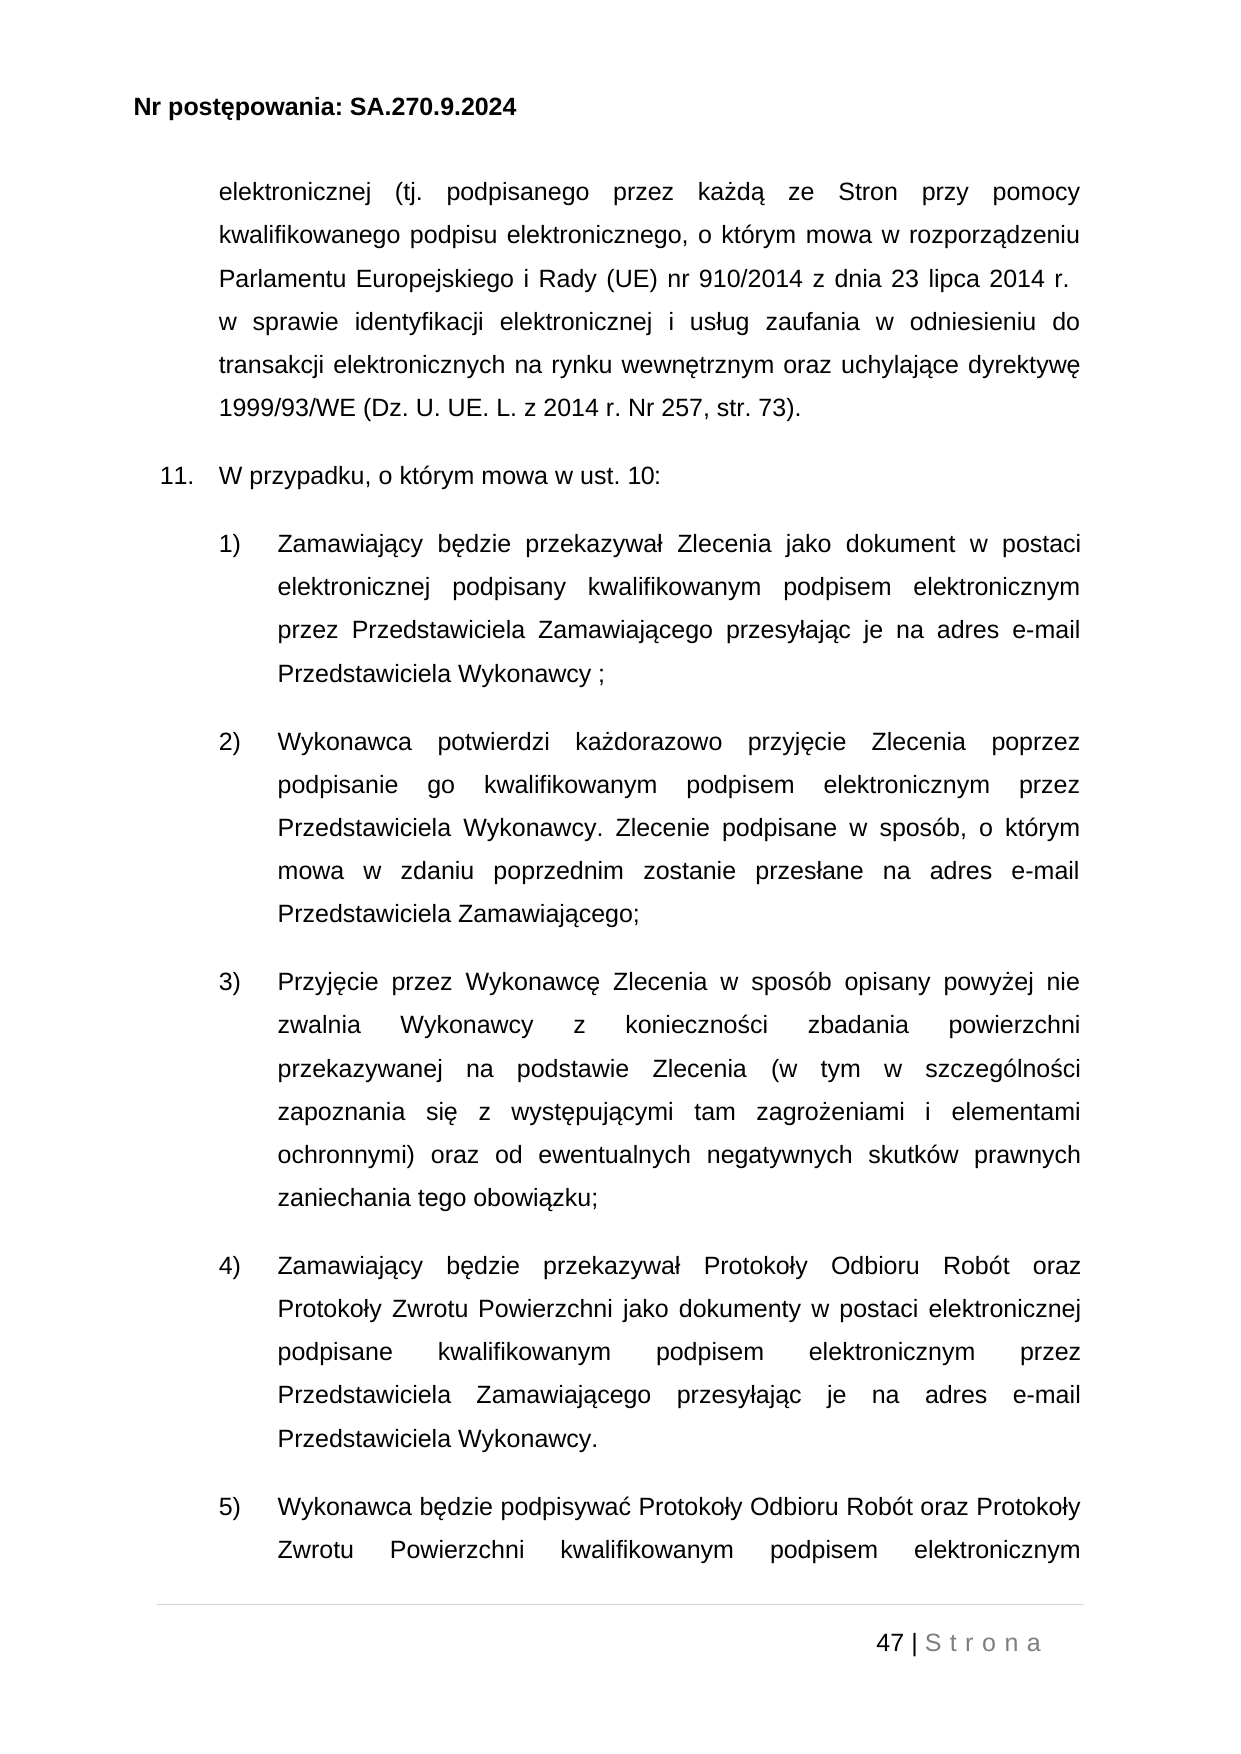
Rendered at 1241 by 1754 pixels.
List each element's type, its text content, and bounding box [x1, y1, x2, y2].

list Wykonawca potwierdzi każdorazowo przyjęcie Zlecenia poprzez podpisanie go kwalifikowanym podpisem elektronicznym przez Przedstawiciela Wykonawcy. Zlecenie podpisane w sposób, o którym mowa w zdaniu poprzednim zostanie przesłane na adres e-mail Przedstawiciela Zamawiającego; [218, 727, 1081, 928]
list W przypadku, o którym mowa w ust. 10: [159, 461, 1132, 490]
list Zamawiający będzie przekazywał Protokoły Odbioru Robót oraz Protokoły Zwrotu Powierzchni jako dokumenty w postaci elektronicznej podpisane kwalifikowanym podpisem elektronicznym przez Przedstawiciela Zamawiającego przesyłając je na adres e-mail Przedstawiciela Wykonawcy. [218, 1251, 1081, 1452]
list Zamawiający będzie przekazywał Zlecenia jako dokument w postaci elektronicznej podpisany kwalifikowanym podpisem elektronicznym przez Przedstawiciela Zamawiającego przesyłając je na adres e-mail Przedstawiciela Wykonawcy ; [218, 529, 1081, 687]
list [218, 1492, 1081, 1563]
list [159, 177, 1081, 422]
list Przyjęcie przez Wykonawcę Zlecenia w sposób opisany powyżej nie zwalnia Wykonawcy z konieczności zbadania powierzchni przekazywanej na podstawie Zlecenia (w tym w szczególności zapoznania się z występującymi tam zagrożeniami i elementami ochronnymi) oraz od ewentualnych negatywnych skutków prawnych zaniechania tego obowiązku; [218, 967, 1081, 1212]
